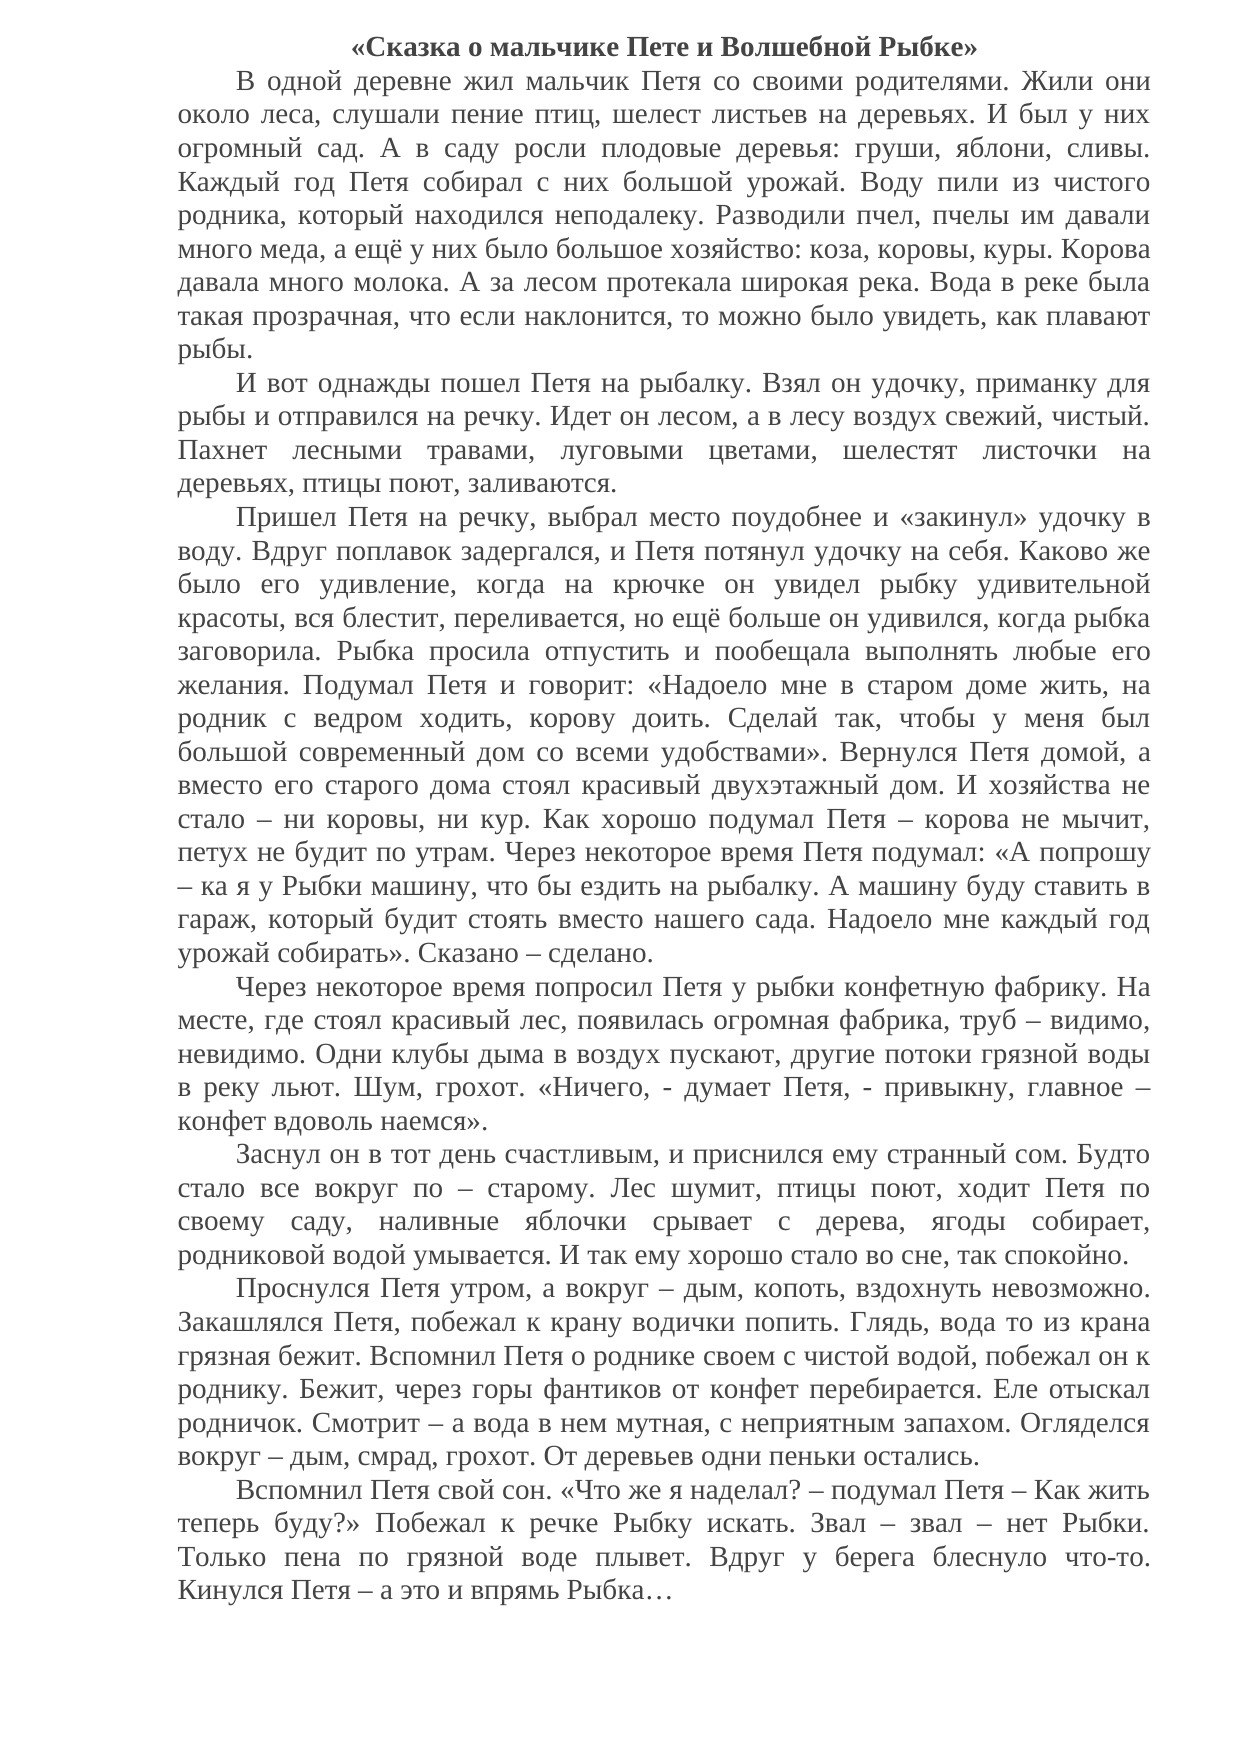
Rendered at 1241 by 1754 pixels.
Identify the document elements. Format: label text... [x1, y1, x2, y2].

text В одной деревне жил мальчик Петя со своими родителями. Жили они около леса, слушали пение птиц, шелест листьев на деревьях. И был у них огромный сад. А в саду росли плодовые деревья: груши, яблони, сливы. Каждый год Петя собирал с них большой урожай. Воду пили из чистого родника, который находился неподалеку. Разводили пчел, пчелы им давали много меда, а ещё у них было большое хозяйство: коза, коровы, куры. Корова давала много молока. А за лесом протекала широкая река. Вода в реке была такая прозрачная, что если наклонится, то можно было увидеть, как плавают рыбы. [177, 63, 1152, 365]
text Вспомнил Петя свой сон. «Что же я наделал? – подумал Петя – Как жить теперь буду?» Побежал к речке Рыбку искать. Звал – звал – нет Рыбки. Только пена по грязной воде плывет. Вдруг у берега блеснуло что-то. Кинулся Петя – а это и впрямь Рыбка… [177, 1472, 1152, 1606]
text Проснулся Петя утром, а вокруг – дым, копоть, вздохнуть невозможно. Закашлялся Петя, побежал к крану водички попить. Глядь, вода то из крана грязная бежит. Вспомнил Петя о роднике своем с чистой водой, побежал он к роднику. Бежит, через горы фантиков от конфет перебирается. Еле отыскал родничок. Смотрит – а вода в нем мутная, с неприятным запахом. Огляделся вокруг – дым, смрад, грохот. От деревьев одни пеньки остались. [177, 1271, 1152, 1472]
text Через некоторое время попросил Петя у рыбки конфетную фабрику. На месте, где стоял красивый лес, появилась огромная фабрика, труб – видимо, невидимо. Одни клубы дыма в воздух пускают, другие потоки грязной воды в реку льют. Шум, грохот. «Ничего, - думает Петя, - привыкну, главное – конфет вдоволь наемся». [177, 969, 1152, 1136]
text «Сказка о мальчике Пете и Волшебной Рыбке» [177, 29, 1152, 63]
text Заснул он в тот день счастливым, и приснился ему странный сом. Будто стало все вокруг по – старому. Лес шумит, птицы поют, ходит Петя по своему саду, наливные яблочки срывает с дерева, ягоды собирает, родниковой водой умывается. И так ему хорошо стало во сне, так спокойно. [177, 1136, 1152, 1271]
text Пришел Петя на речку, выбрал место поудобнее и «закинул» удочку в воду. Вдруг поплавок задергался, и Петя потянул удочку на себя. Каково же было его удивление, когда на крючке он увидел рыбку удивительной красоты, вся блестит, переливается, но ещё больше он удивился, когда рыбка заговорила. Рыбка просила отпустить и пообещала выполнять любые его желания. Подумал Петя и говорит: «Надоело мне в старом доме жить, на родник с ведром ходить, корову доить. Сделай так, чтобы у меня был большой современный дом со всеми удобствами». Вернулся Петя домой, а вместо его старого дома стоял красивый двухэтажный дом. И хозяйства не стало – ни коровы, ни кур. Как хорошо подумал Петя – корова не мычит, петух не будит по утрам. Через некоторое время Петя подумал: «А попрошу – ка я у Рыбки машину, что бы ездить на рыбалку. А машину буду ставить в гараж, который будит стоять вместо нашего сада. Надоело мне каждый год урожай собирать». Сказано – сделано. [177, 499, 1152, 969]
text И вот однажды пошел Петя на рыбалку. Взял он удочку, приманку для рыбы и отправился на речку. Идет он лесом, а в лесу воздух свежий, чистый. Пахнет лесными травами, луговыми цветами, шелестят листочки на деревьях, птицы поют, заливаются. [177, 365, 1152, 499]
